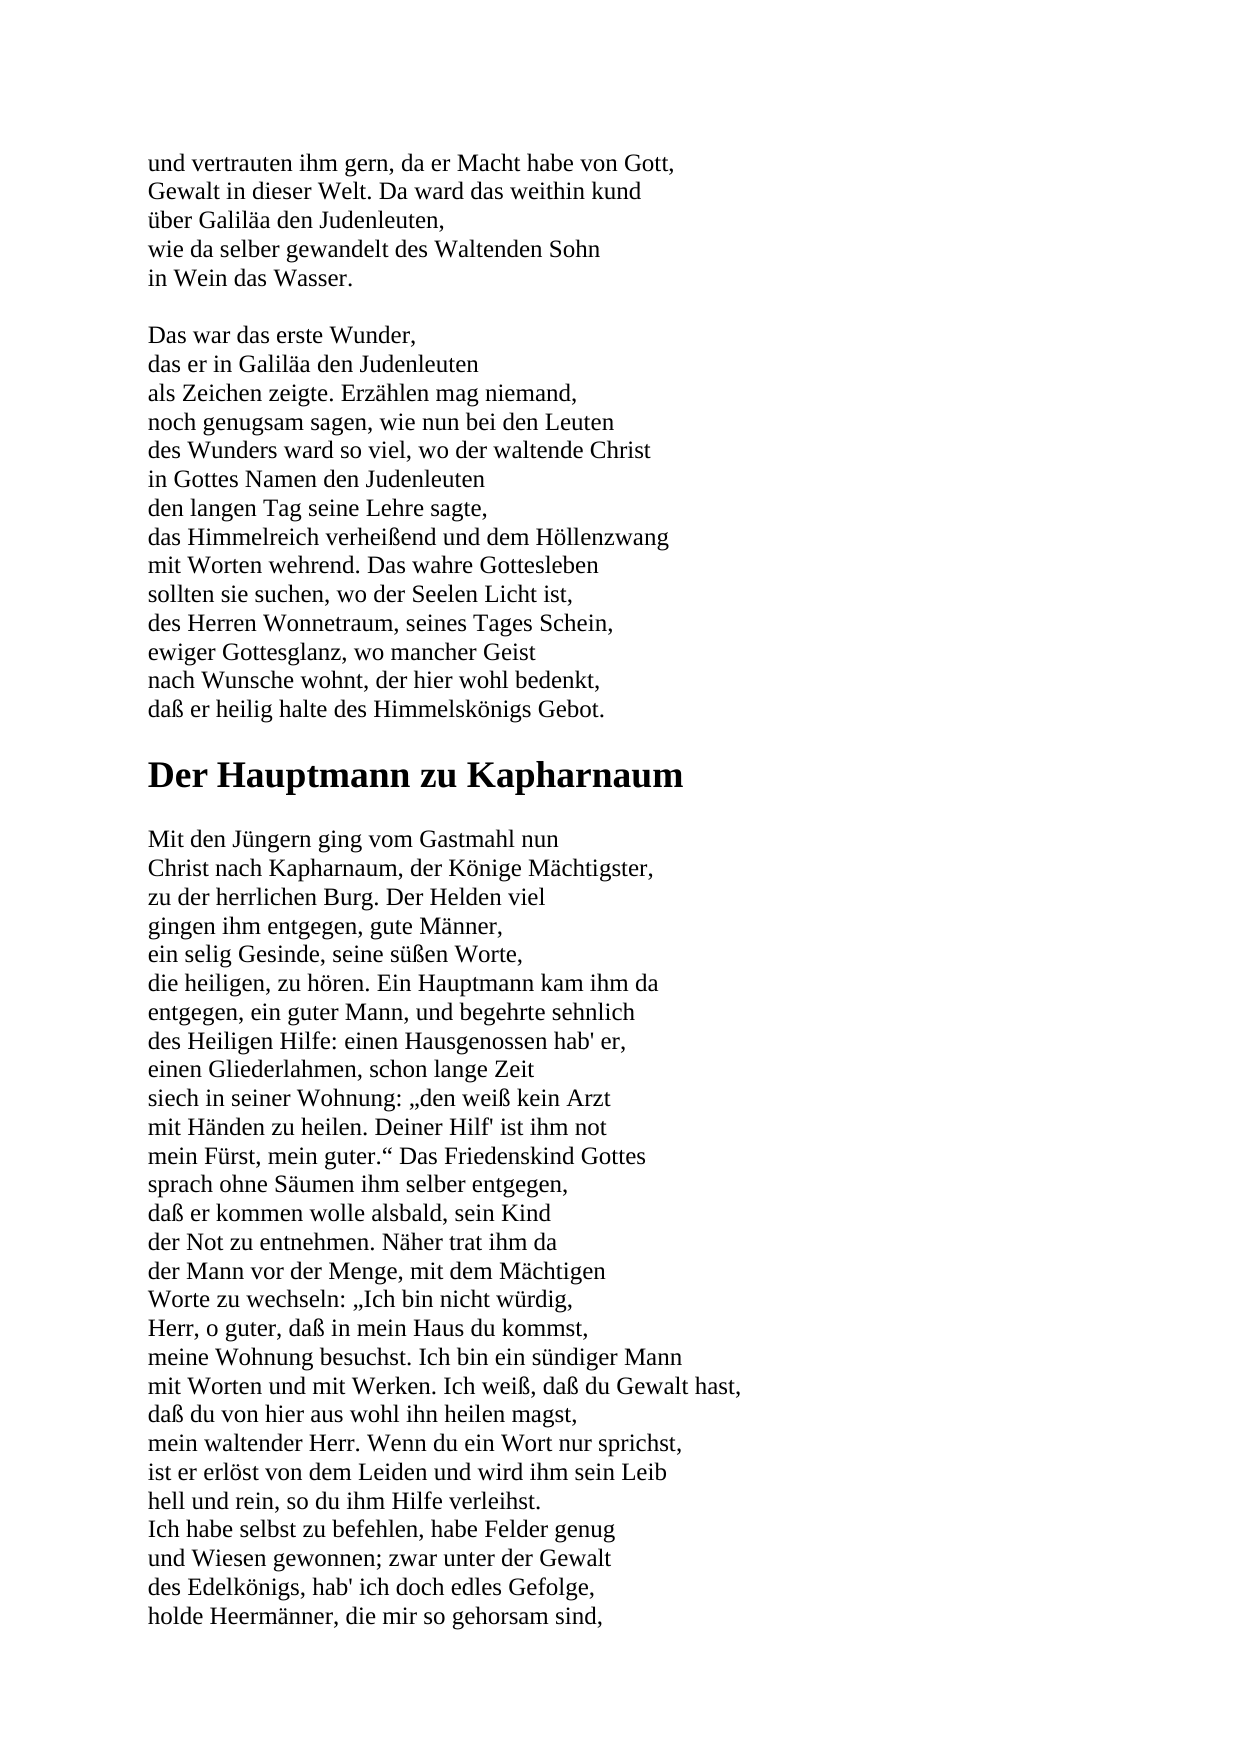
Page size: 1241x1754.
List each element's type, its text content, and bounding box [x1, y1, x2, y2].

subtitle Der Hauptmann zu Kapharnaum [148, 752, 1093, 795]
text Das war das erste Wunder, das er in Galiläa den Judenleuten als Zeichen zeigte. Erzählen mag niemand, noch genugsam sagen, wie nun bei den Leuten des Wunders ward so viel, wo der waltende Christ in Gottes Namen den Judenleuten den langen Tag seine Lehre sagte, das Himmelreich verheißend und dem Höllenzwang mit Worten wehrend. Das wahre Gottesleben sollten sie suchen, wo der Seelen Licht ist, des Herren Wonnetraum, seines Tages Schein, ewiger Gottesglanz, wo mancher Geist nach Wunsche wohnt, der hier wohl bedenkt, daß er heilig halte des Himmelskönigs Gebot. [148, 321, 1093, 723]
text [148, 824, 1093, 1629]
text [148, 148, 1093, 291]
